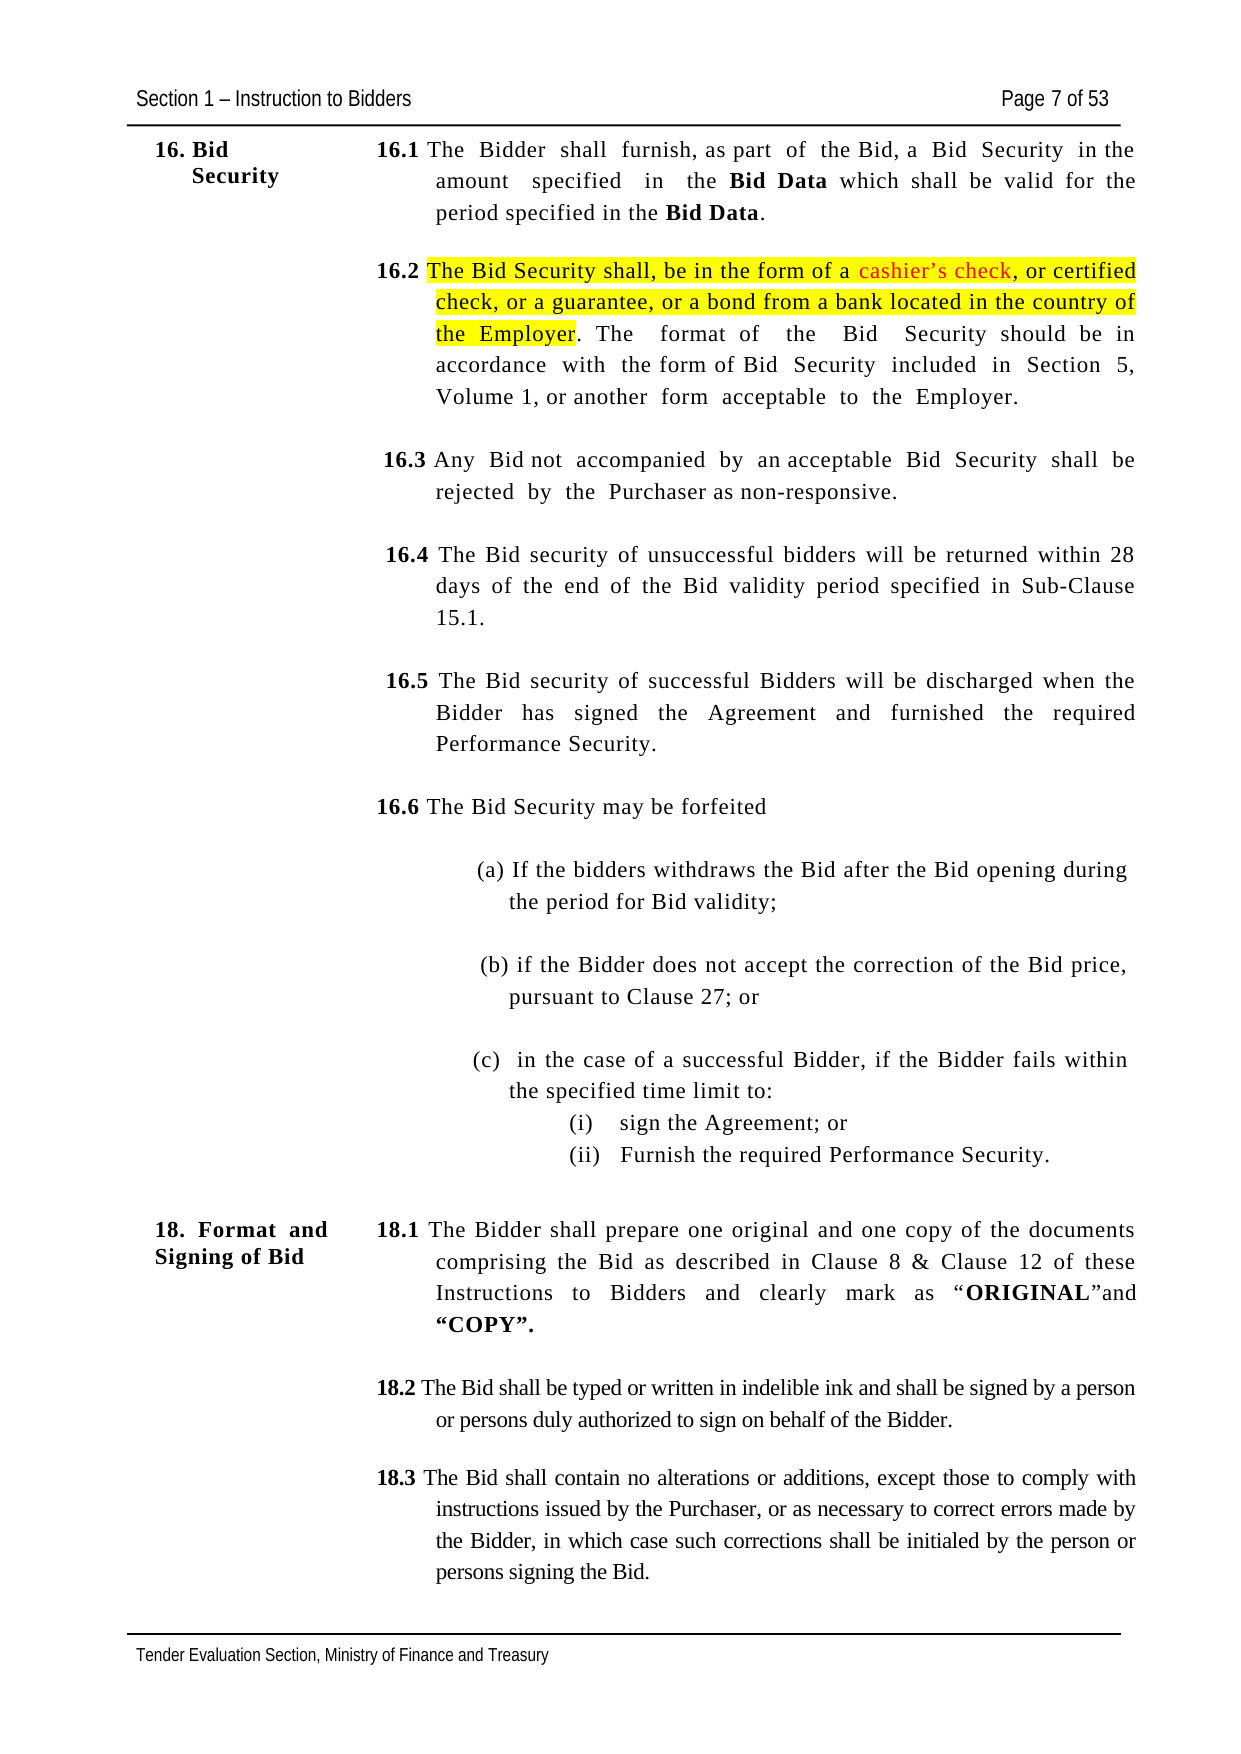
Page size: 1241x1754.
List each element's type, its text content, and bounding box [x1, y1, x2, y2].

table_header 16.1 The Bidder shall furnish, as part of the Bid, a Bid Security in the amount specified in the Bid Data which shall be valid for the period specified in the Bid Data. 16.2 The Bid Security shall, be in the form of a cashier’s check, or certified check, or a guarantee, or a bond from a bank located in the country of the Employer. The format of the Bid Security should be in accordance with the form of Bid Security included in Section 5, Volume 1, or another form acceptable to the Employer. 16.3 Any Bid not accompanied by an acceptable Bid Security shall be rejected by the Purchaser as non-responsive. 16.4 The Bid security of unsuccessful bidders will be returned within 28 days of the end of the Bid validity period specified in Sub-Clause 15.1. 16.5 The Bid security of successful Bidders will be discharged when the Bidder has signed the Agreement and furnished the required Performance Security. 16.6 The Bid Security may be forfeited (a) If the bidders withdraws the Bid after the Bid opening during the period for Bid validity; (b) if the Bidder does not accept the correction of the Bid price, pursuant to Clause 27; or (c) in the case of a successful Bidder, if the Bidder fails within the specified time limit to: (i) sign the Agreement; or (ii) Furnish the required Performance Security. [346, 136, 1148, 1216]
table_cell 18.1 The Bidder shall prepare one original and one copy of the documents comprising the Bid as described in Clause 8 & Clause 12 of these Instructions to Bidders and clearly mark as “ORIGINAL”and “COPY”. 18.2 The Bid shall be typed or written in indelible ink and shall be signed by a person or persons duly authorized to sign on behalf of the Bidder. 18.3 The Bid shall contain no alterations or additions, except those to comply with instructions issued by the Purchaser, or as necessary to correct errors made by the Bidder, in which case such corrections shall be initialed by the person or persons signing the Bid. [346, 1216, 1148, 1616]
table_cell 18. Format and Signing of Bid [136, 1216, 346, 1616]
table_header 16. Bid Security [136, 136, 346, 1216]
